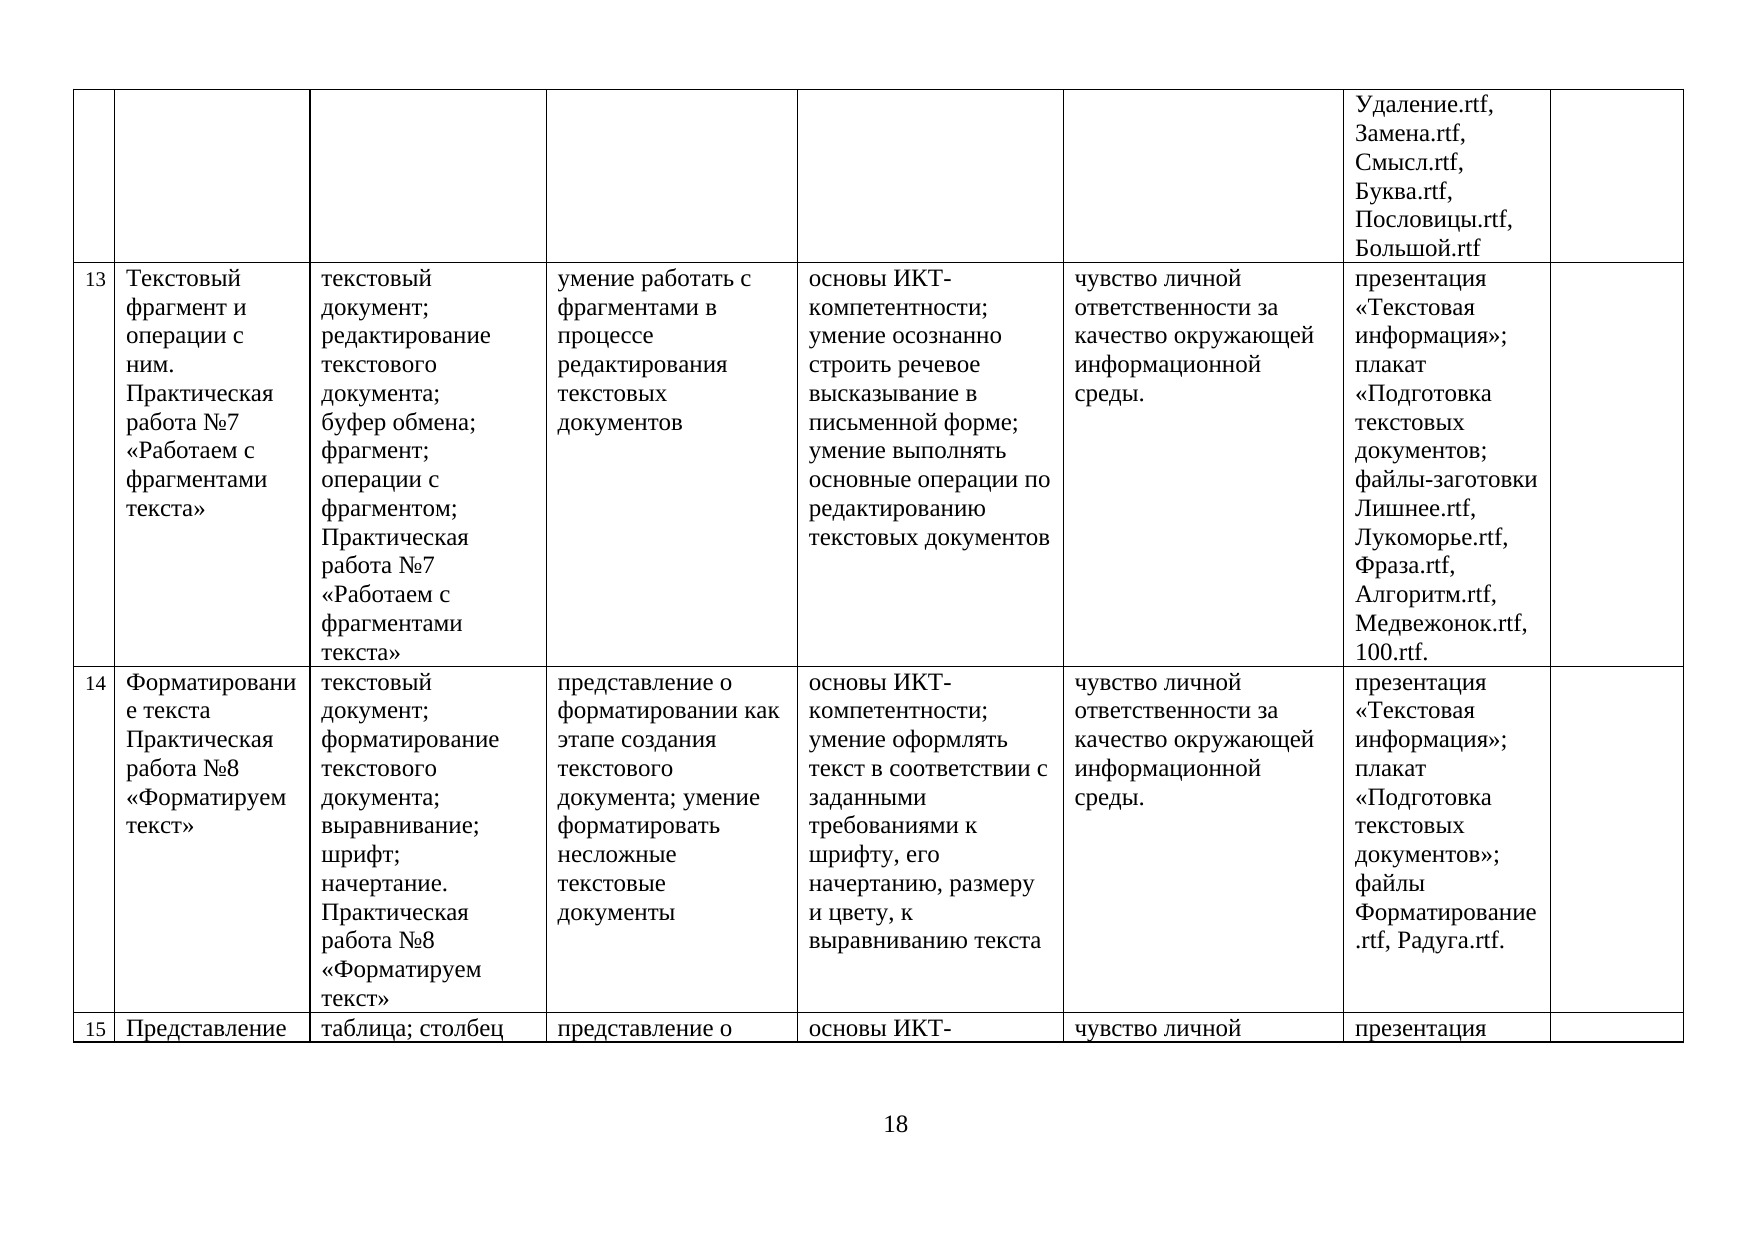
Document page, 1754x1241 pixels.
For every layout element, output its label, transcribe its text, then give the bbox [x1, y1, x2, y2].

table_cell [1551, 1013, 1683, 1041]
table_cell [1551, 90, 1683, 262]
table_cell [74, 667, 114, 1012]
table_cell [1551, 263, 1683, 666]
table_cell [1064, 1013, 1343, 1041]
table_cell представление о форматировании как этапе создания текстового документа; умение форматировать несложные текстовые документы [547, 667, 797, 1012]
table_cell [1064, 90, 1343, 262]
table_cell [798, 90, 1063, 262]
table_cell текстовый документ; редактирование текстового документа; буфер обмена; фрагмент; операции с фрагментом; Практическая работа №7 «Работаем с фрагментами текста» [311, 263, 546, 666]
table_cell [74, 1013, 114, 1041]
table_cell [1551, 667, 1683, 1012]
table_cell Форматирование текста Практическая работа №8 «Форматируем текст» [115, 667, 309, 1012]
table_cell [798, 1013, 1063, 1041]
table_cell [547, 90, 797, 262]
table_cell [115, 1013, 309, 1041]
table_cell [1344, 90, 1550, 262]
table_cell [1344, 1013, 1550, 1041]
table_cell основы ИКТ- компетентности; умение осознанно строить речевое высказывание в письменной форме; умение выполнять основные операции по редактированию текстовых документов [798, 263, 1063, 666]
table_cell текстовый документ; форматирование текстового документа; выравнивание; шрифт; начертание. Практическая работа №8 «Форматируем текст» [311, 667, 546, 1012]
table_cell основы ИКТ-компетентности; умение оформлять текст в соответствии с заданными требованиями к шрифту, его начертанию, размеру и цвету, к выравниванию текста [798, 667, 1063, 1012]
table_cell [74, 90, 114, 262]
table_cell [311, 1013, 546, 1041]
table_cell презентация «Текстовая информация»; плакат «Подготовка текстовых документов»; файлы Форматирование.rtf, Радуга.rtf. [1344, 667, 1550, 1012]
table_cell умение работать с фрагментами в процессе редактирования текстовых документов [547, 263, 797, 666]
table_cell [311, 90, 546, 262]
table_cell чувство личной ответственности за качество окружающей информационной среды. [1064, 667, 1343, 1012]
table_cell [547, 1013, 797, 1041]
table_cell чувство личной ответственности за качество окружающей информационной среды. [1064, 263, 1343, 666]
table_cell Текстовый фрагмент и операции с ним. Практическая работа №7 «Работаем с фрагментами текста» [115, 263, 309, 666]
table_cell [74, 263, 114, 666]
table_cell презентация «Текстовая информация»; плакат «Подготовка текстовых документов; файлы-заготовки Лишнее.rtf, Лукоморье.rtf, Фраза.rtf, Алгоритм.rtf, Медвежонок.rtf, 100.rtf. [1344, 263, 1550, 666]
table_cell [115, 90, 309, 262]
